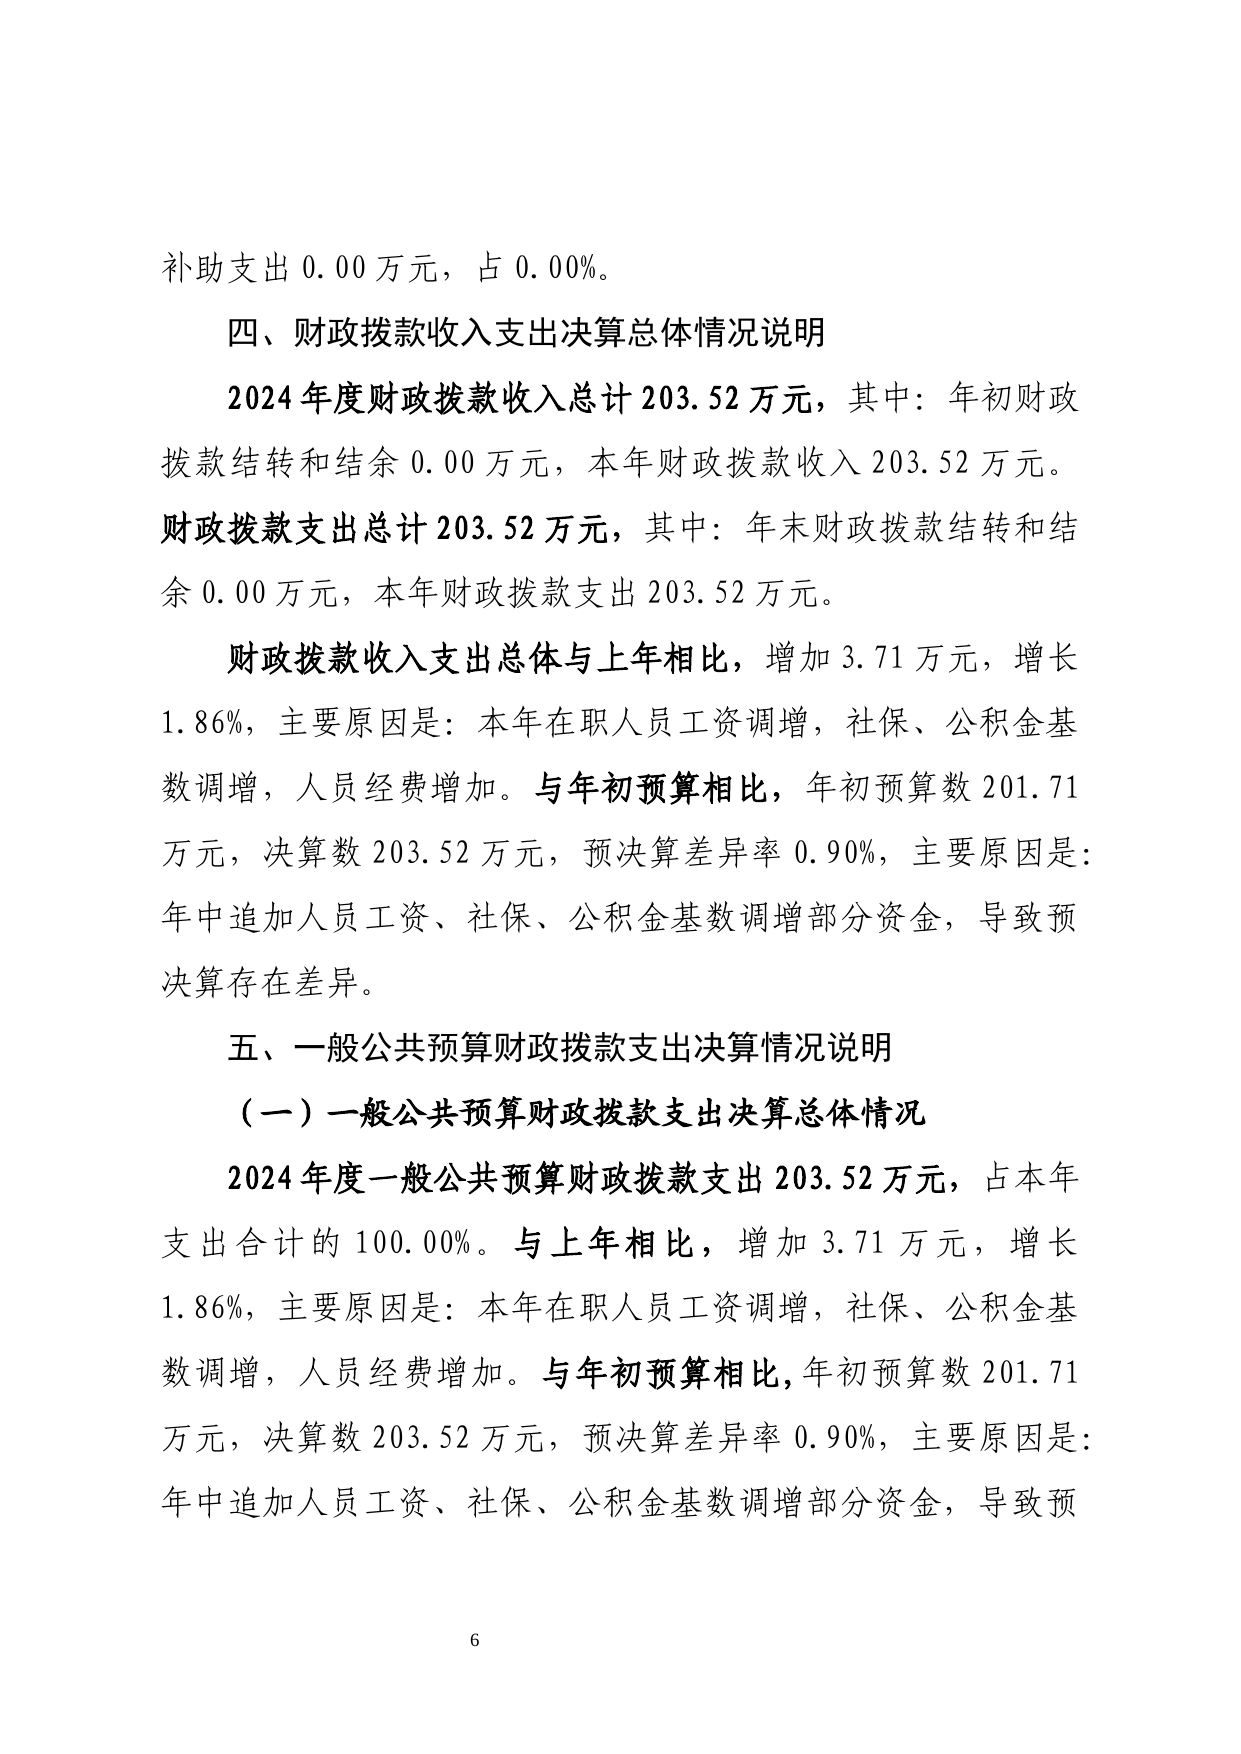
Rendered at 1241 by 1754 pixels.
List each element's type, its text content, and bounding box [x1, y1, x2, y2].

text （一）一般公共预算财政拨款支出决算总体情况 [159, 1078, 1081, 1143]
text 五、一般公共预算财政拨款支出决算情况说明 [159, 1013, 1081, 1078]
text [159, 233, 1081, 298]
text 财政拨款收入支出总体与上年相比，增加3.71万元，增长1.86%，主要原因是：本年在职人员工资调增，社保、公积金基数调增，人员经费增加。与年初预算相比，年初预算数201.71万元，决算数203.52万元，预决算差异率0.90%，主要原因是：年中追加人员工资、社保、公积金基数调增部分资金，导致预决算存在差异。 [159, 623, 1081, 1013]
text 四、财政拨款收入支出决算总体情况说明 [159, 298, 1081, 363]
text 2024年度财政拨款收入总计203.52万元，其中：年初财政拨款结转和结余0.00万元，本年财政拨款收入203.52万元。财政拨款支出总计203.52万元，其中：年末财政拨款结转和结余0.00万元，本年财政拨款支出203.52万元。 [159, 363, 1081, 623]
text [159, 1143, 1081, 1533]
